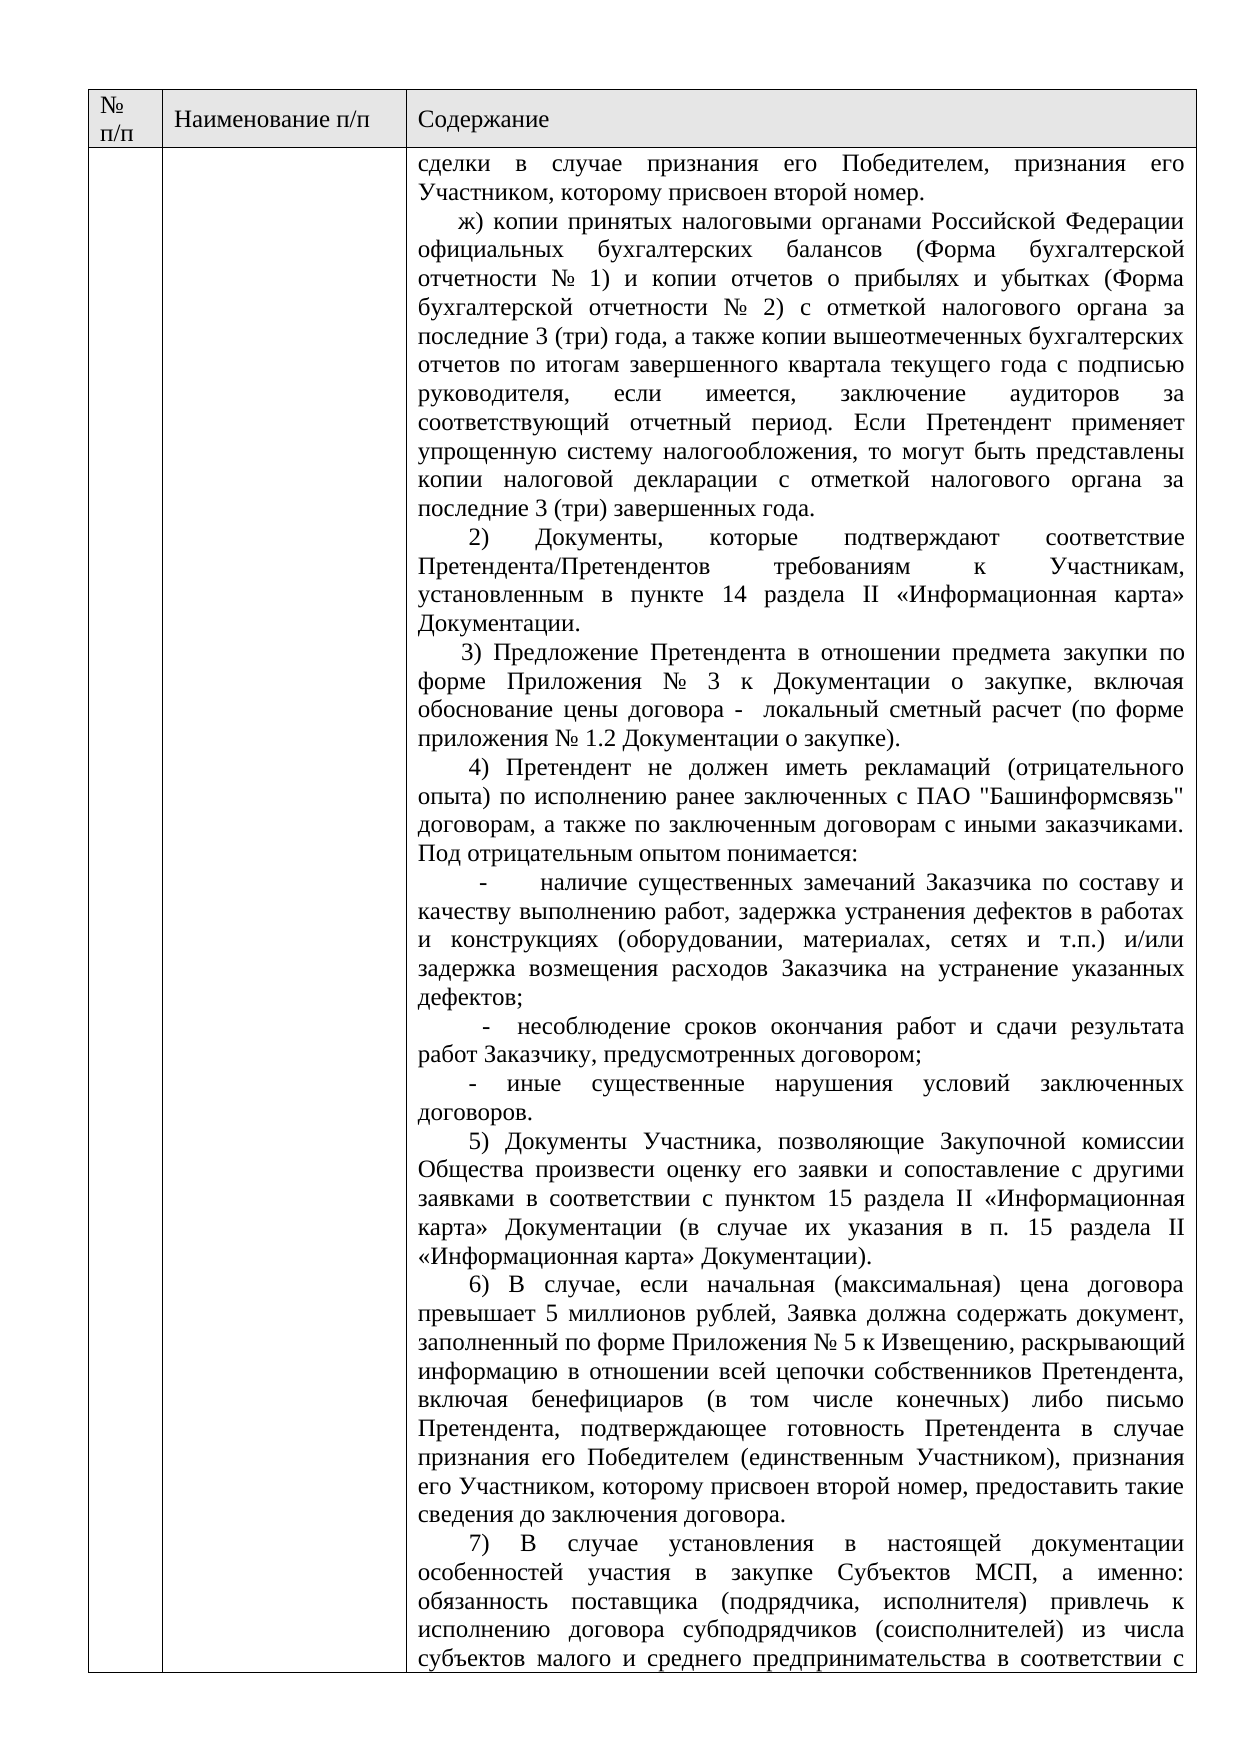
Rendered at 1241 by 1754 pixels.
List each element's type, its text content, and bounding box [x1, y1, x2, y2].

table_header Содержание [407, 90, 1196, 147]
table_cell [407, 148, 1196, 1672]
table_cell [89, 148, 162, 1672]
table_header № п/п [89, 90, 162, 147]
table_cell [163, 148, 406, 1672]
table_header Наименование п/п [163, 90, 406, 147]
